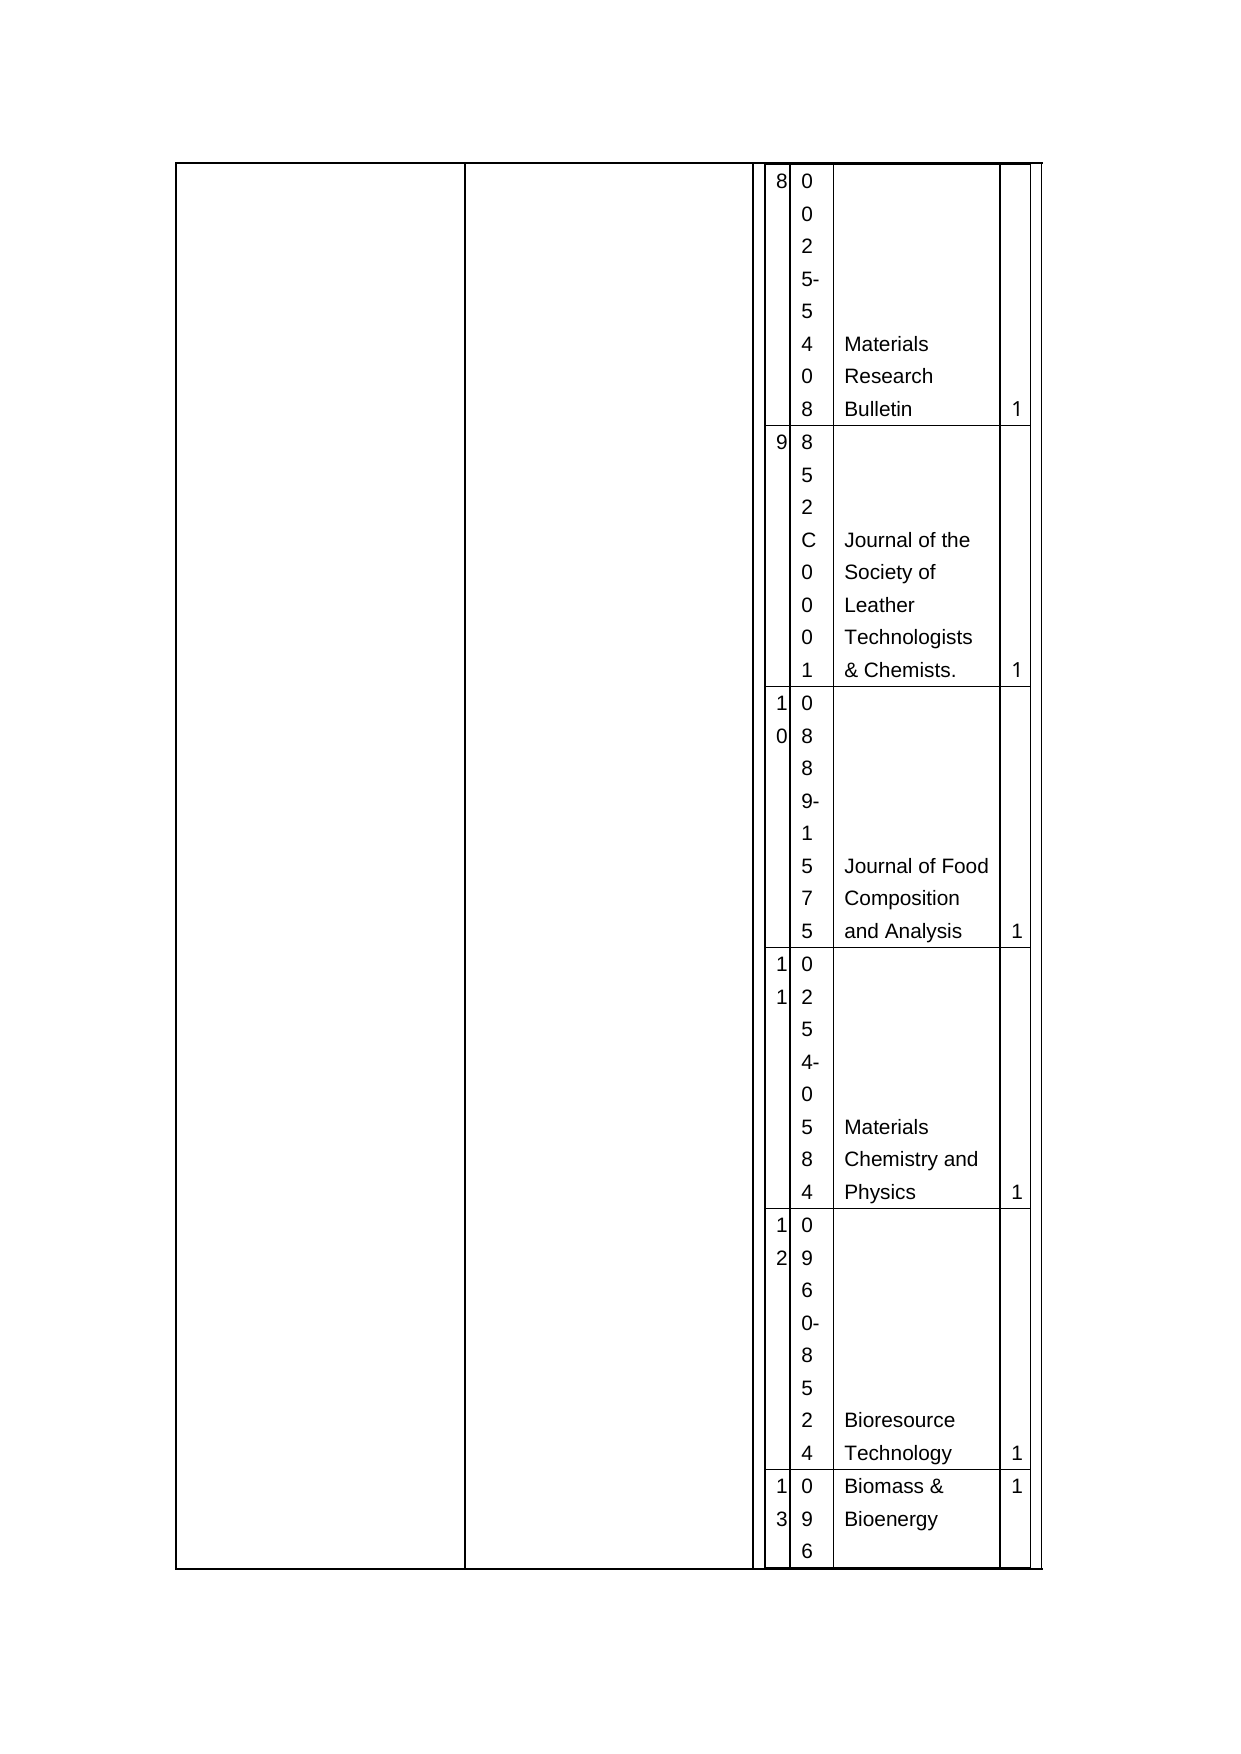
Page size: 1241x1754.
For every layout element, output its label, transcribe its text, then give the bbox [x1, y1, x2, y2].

table_cell 1 [466, 164, 752, 1568]
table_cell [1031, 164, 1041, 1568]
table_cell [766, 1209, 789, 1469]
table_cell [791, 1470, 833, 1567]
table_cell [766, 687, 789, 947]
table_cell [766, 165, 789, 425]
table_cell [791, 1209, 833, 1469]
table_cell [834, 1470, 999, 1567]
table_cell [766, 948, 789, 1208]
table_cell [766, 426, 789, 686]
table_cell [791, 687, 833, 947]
table_cell [177, 164, 464, 1568]
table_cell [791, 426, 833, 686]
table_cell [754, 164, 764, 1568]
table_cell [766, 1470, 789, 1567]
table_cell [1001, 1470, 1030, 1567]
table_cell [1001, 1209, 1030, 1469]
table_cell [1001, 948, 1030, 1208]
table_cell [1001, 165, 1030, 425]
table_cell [834, 165, 999, 425]
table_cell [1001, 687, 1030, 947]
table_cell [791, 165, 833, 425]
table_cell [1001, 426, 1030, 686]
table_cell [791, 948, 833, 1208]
